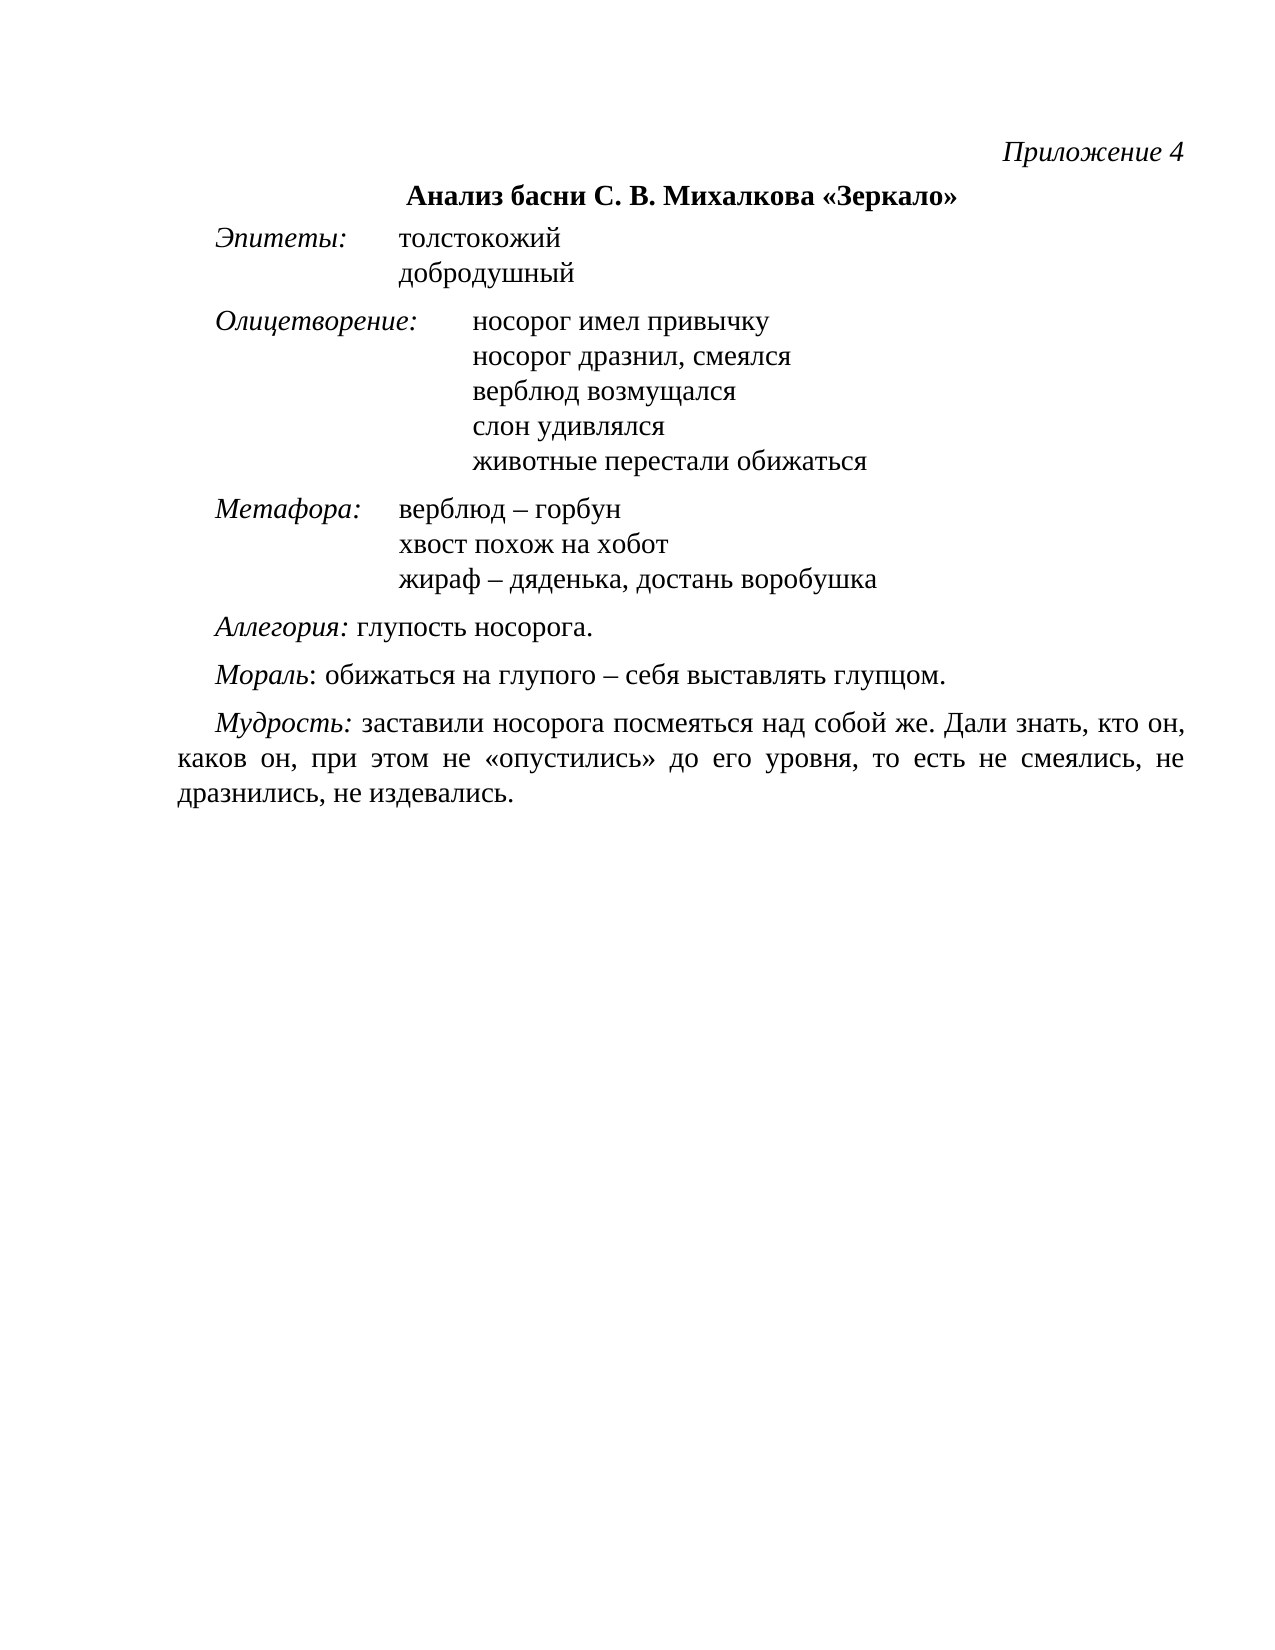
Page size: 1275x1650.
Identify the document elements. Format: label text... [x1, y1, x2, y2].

text Мораль: обижаться на глупого – себя выставлять глупцом. [177, 657, 1186, 691]
text добродушный [177, 255, 1186, 288]
text жираф – дяденька, достань воробушка [177, 562, 1186, 595]
text Анализ басни С. В. Михалкова «Зеркало» [177, 178, 1186, 212]
text Эпитеты: толстокожий [177, 220, 1186, 253]
text носорог дразнил, смеялся [177, 338, 1186, 371]
text Мудрость: заставили носорога посмеяться над собой же. Дали знать, кто он, каков он, при этом не «опустились» до его уровня, то есть не смеялись, не дразнились, не издевались. [177, 705, 1186, 809]
text Приложение 4 [177, 134, 1186, 167]
text Метафора: верблюд – горбун [177, 491, 1186, 525]
text животные перестали обижаться [177, 443, 1186, 477]
text хвост похож на хобот [177, 526, 1186, 560]
text слон удивлялся [177, 408, 1186, 442]
text верблюд возмущался [177, 373, 1186, 407]
text Аллегория: глупость носорога. [177, 609, 1186, 643]
text Олицетворение: носорог имел привычку [177, 303, 1186, 336]
